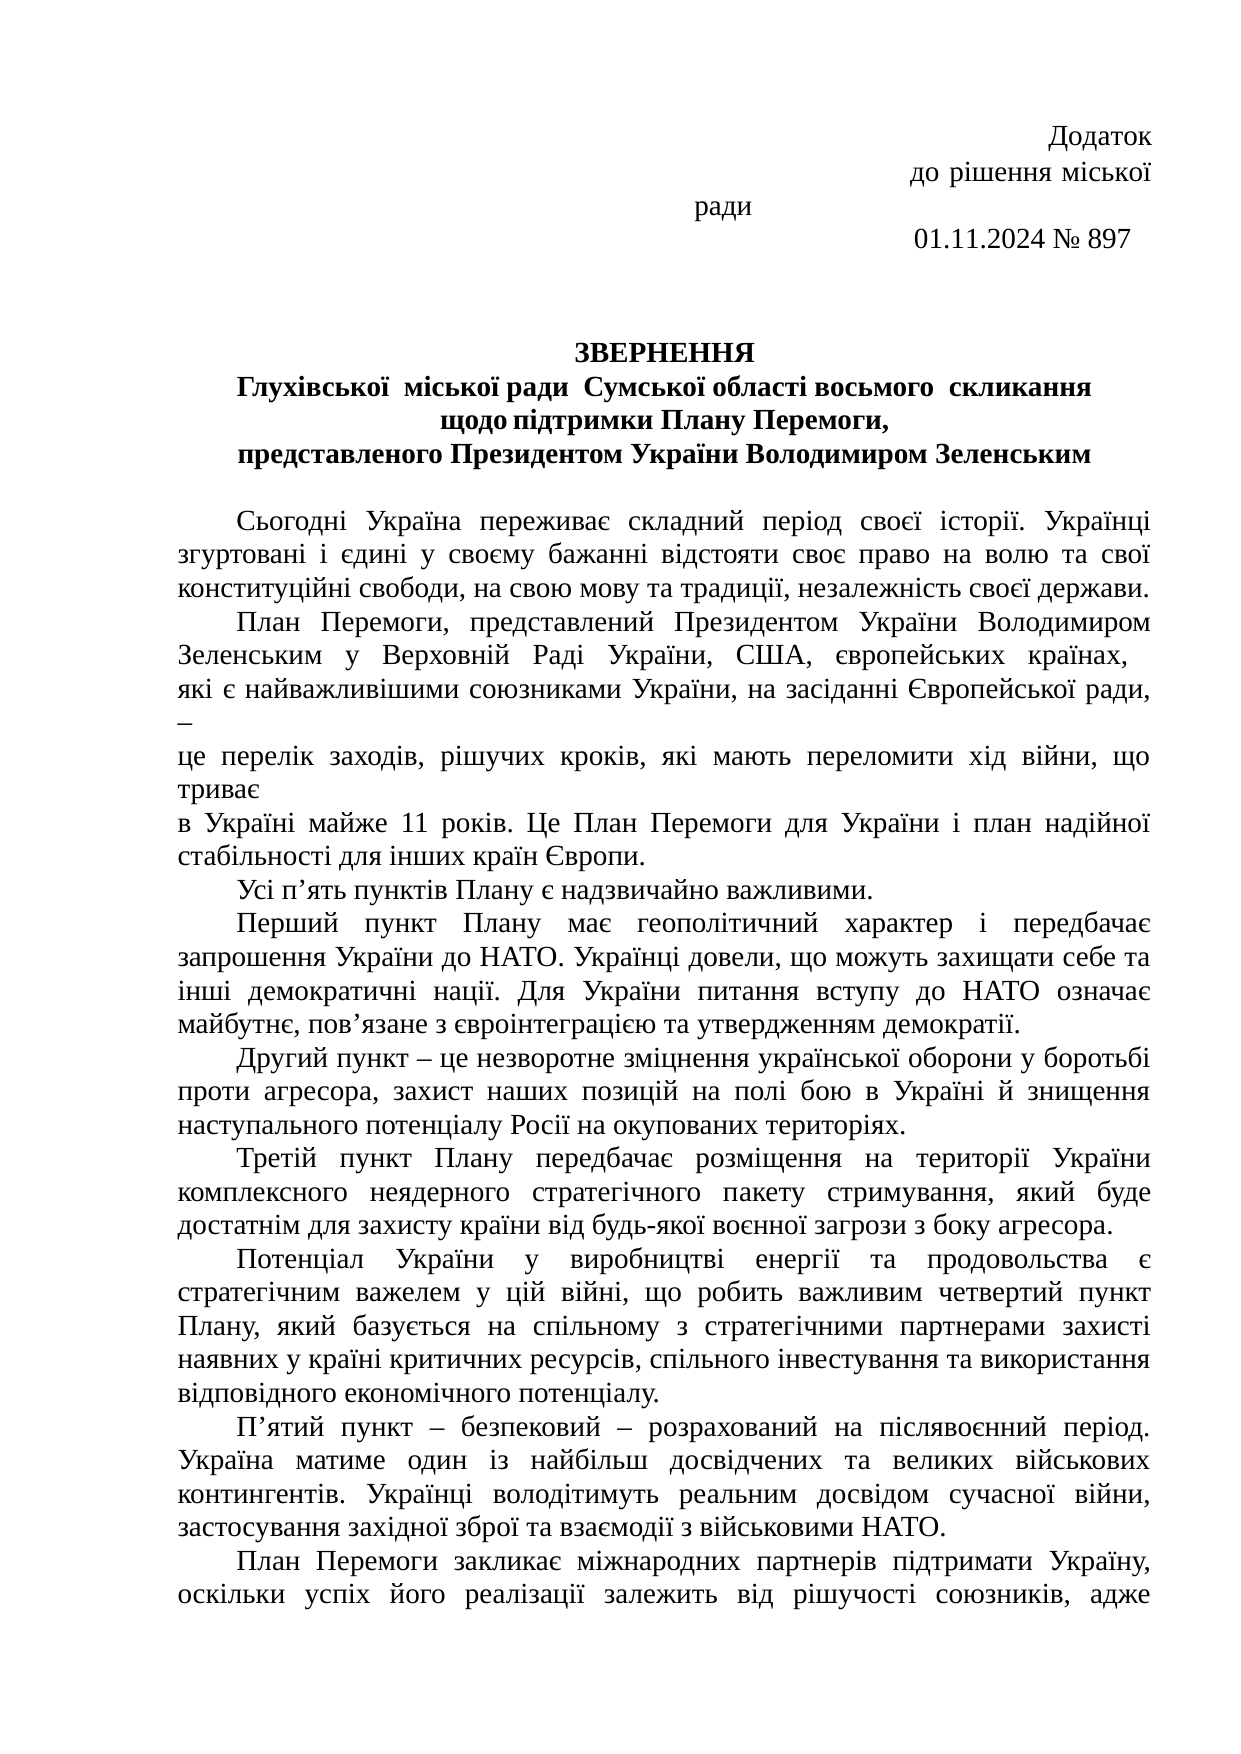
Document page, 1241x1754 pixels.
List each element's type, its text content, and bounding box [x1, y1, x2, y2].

text представленого Президентом України Володимиром Зеленським [177, 436, 1152, 469]
text 01.11.2024 № 897 [177, 221, 1152, 255]
text П’ятий пункт – безпековий – розрахований на післявоєнний період. Україна матиме один із найбільш досвідчених та великих військових контингентів. Українці володітимуть реальним досвідом сучасної війни, застосування західної зброї та взаємодії з військовими НАТО. [177, 1409, 1152, 1543]
text до рішення міської ради [694, 154, 1152, 221]
text щодо підтримки Плану Перемоги, [177, 402, 1152, 436]
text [177, 1543, 1152, 1610]
text Перший пункт Плану має геополітичний характер і передбачає запрошення України до НАТО. Українці довели, що можуть захищати себе та інші демократичні нації. Для України питання вступу до НАТО означає майбутнє, пов’язане з євроінтеграцією та утвердженням демократії. [177, 906, 1152, 1040]
text Другий пункт – це незворотне зміцнення української оборони у боротьбі проти агресора, захист наших позицій на полі бою в Україні й знищення наступального потенціалу Росії на окупованих територіях. [177, 1040, 1152, 1140]
text Сьогодні Україна переживає складний період своєї історії. Українці згуртовані і єдині у своєму бажанні відстояти своє право на волю та свої конституційні свободи, на свою мову та традиції, незалежність своєї держави. [177, 503, 1152, 604]
text Усі п’ять пунктів Плану є надзвичайно важливими. [177, 872, 1152, 906]
text Потенціал України у виробництві енергії та продовольства є стратегічним важелем у цій війні, що робить важливим четвертий пункт Плану, який базується на спільному з стратегічними партнерами захисті наявних у країні критичних ресурсів, спільного інвестування та використання відповідного економічного потенціалу. [177, 1241, 1152, 1409]
text План Перемоги, представлений Президентом України Володимиром Зеленським у Верховній Раді України, США, європейських країнах, які є найважливішими союзниками України, на засіданні Європейської ради, – це перелік заходів, рішучих кроків, які мають переломити хід війни, що триває в Україні майже 11 років. Це План Перемоги для України і план надійної стабільності для інших країн Європи. [177, 604, 1152, 872]
text Додаток [177, 118, 1152, 152]
text Глухівської міської ради Сумської області восьмого скликання [177, 369, 1152, 402]
text ЗВЕРНЕННЯ [177, 335, 1152, 369]
text Третій пункт Плану передбачає розміщення на території України комплексного неядерного стратегічного пакету стримування, який буде достатнім для захисту країни від будь-якої воєнної загрози з боку агресора. [177, 1140, 1152, 1241]
